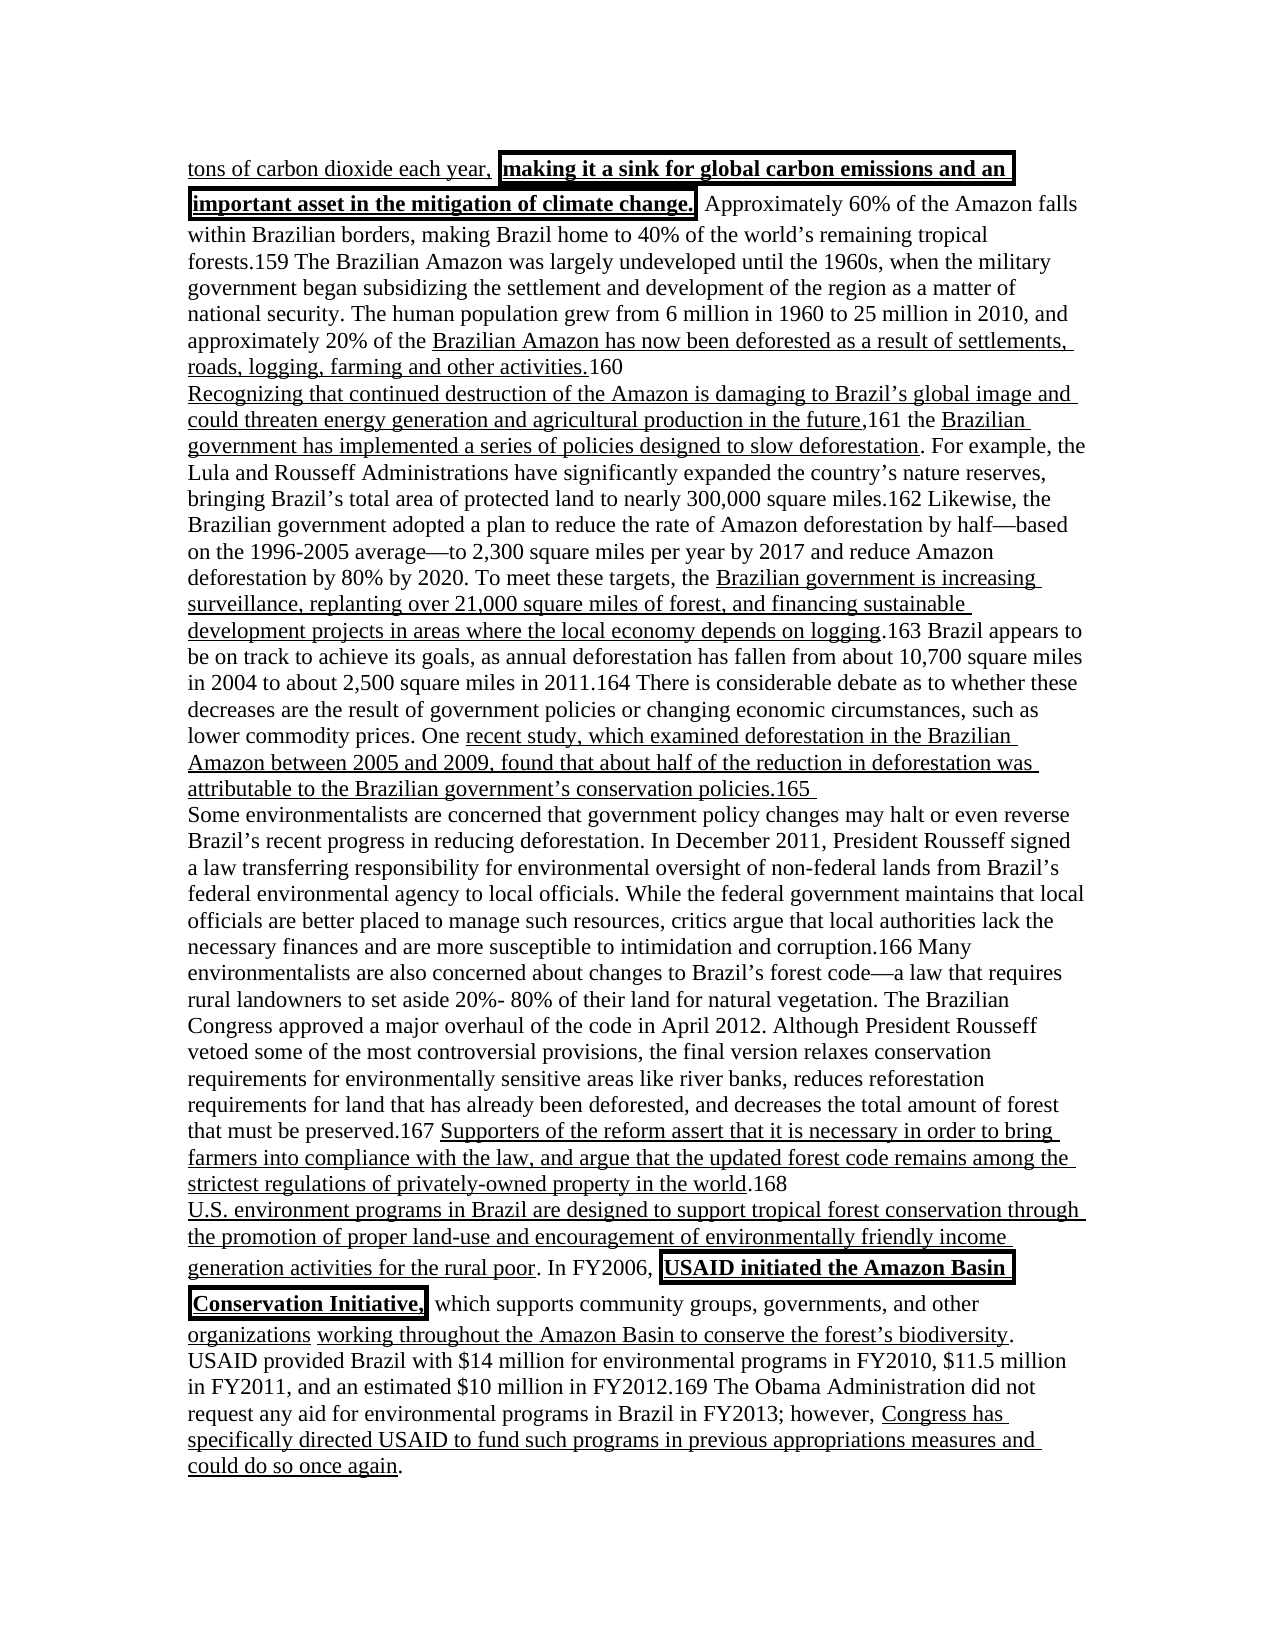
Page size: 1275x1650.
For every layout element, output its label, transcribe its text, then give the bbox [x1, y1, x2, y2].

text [187, 150, 1087, 379]
text U.S. environment programs in Brazil are designed to support tropical forest conservation through the promotion of proper land-use and encouragement of environmentally friendly income generation activities for the rural poor. In FY2006, USAID initiated the Amazon Basin Conservation Initiative, which supports community groups, governments, and other organizations working throughout the Amazon Basin to conserve the forest’s biodiversity. USAID provided Brazil with $14 million for environmental programs in FY2010, $11.5 million in FY2011, and an estimated $10 million in FY2012.169 The Obama Administration did not request any aid for environmental programs in Brazil in FY2013; however, Congress has specifically directed USAID to fund such programs in previous appropriations measures and could do so once again. [187, 1197, 1087, 1479]
text Some environmentalists are concerned that government policy changes may halt or even reverse Brazil’s recent progress in reducing deforestation. In December 2011, President Rousseff signed a law transferring responsibility for environmental oversight of non-federal lands from Brazil’s federal environmental agency to local officials. While the federal government maintains that local officials are better placed to manage such resources, critics argue that local authorities lack the necessary finances and are more susceptible to intimidation and corruption.166 Many environmentalists are also concerned about changes to Brazil’s forest code—a law that requires rural landowners to set aside 20%- 80% of their land for natural vegetation. The Brazilian Congress approved a major overhaul of the code in April 2012. Although President Rousseff vetoed some of the most controversial provisions, the final version relaxes conservation requirements for environmentally sensitive areas like river banks, reduces reforestation requirements for land that has already been deforested, and decreases the total amount of forest that must be preserved.167 Supporters of the reform assert that it is necessary in order to bring farmers into compliance with the law, and argue that the updated forest code remains among the strictest regulations of privately-owned property in the world.168 [187, 801, 1087, 1197]
text Recognizing that continued destruction of the Amazon is damaging to Brazil’s global image and could threaten energy generation and agricultural production in the future,161 the Brazilian government has implemented a series of policies designed to slow deforestation. For example, the Lula and Rousseff Administrations have significantly expanded the country’s nature reserves, bringing Brazil’s total area of protected land to nearly 300,000 square miles.162 Likewise, the Brazilian government adopted a plan to reduce the rate of Amazon deforestation by half—based on the 1996-2005 average—to 2,300 square miles per year by 2017 and reduce Amazon deforestation by 80% by 2020. To meet these targets, the Brazilian government is increasing surveillance, replanting over 21,000 square miles of forest, and financing sustainable development projects in areas where the local economy depends on logging.163 Brazil appears to be on track to achieve its goals, as annual deforestation has fallen from about 10,700 square miles in 2004 to about 2,500 square miles in 2011.164 There is considerable debate as to whether these decreases are the result of government policies or changing economic circumstances, such as lower commodity prices. One recent study, which examined deforestation in the Brazilian Amazon between 2005 and 2009, found that about half of the reduction in deforestation was attributable to the Brazilian government’s conservation policies.165 [187, 379, 1087, 801]
